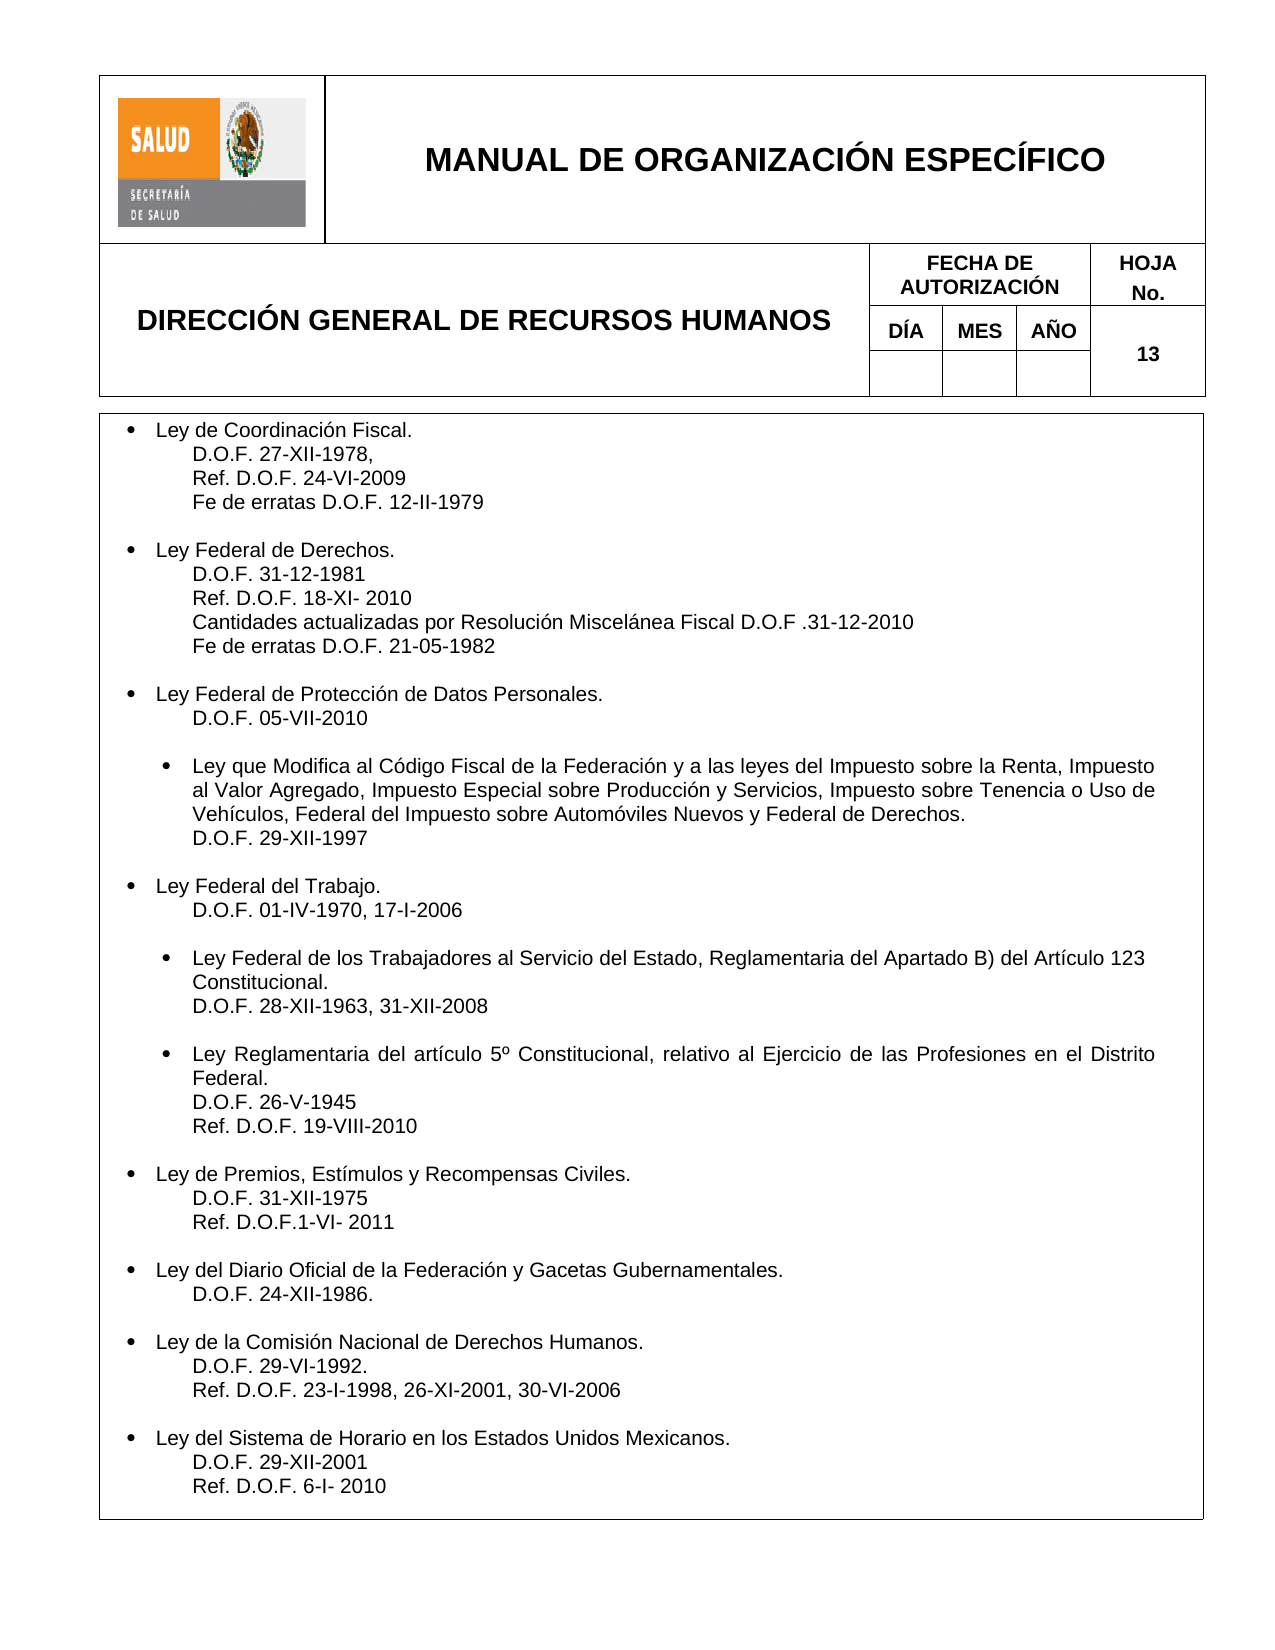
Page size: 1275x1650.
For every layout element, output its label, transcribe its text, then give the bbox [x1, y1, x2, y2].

text Ref. D.O.F. 18-XI- 2010 [118, 586, 1157, 610]
text D.O.F. 28-XII-1963, 31-XII-2008 [118, 994, 1157, 1018]
text D.O.F. 29-VI-1992. [118, 1353, 1157, 1377]
list Ley Federal de los Trabajadores al Servicio del Estado, Reglamentaria del Apartado B) del Artículo 123 Constitucional. [163, 946, 1157, 994]
list Ley Federal de Derechos. [118, 538, 1157, 562]
text D.O.F. 24-XII-1986. [118, 1282, 1157, 1306]
list Ley que Modifica al Código Fiscal de la Federación y a las leyes del Impuesto sobre la Renta, Impuesto al Valor Agregado, Impuesto Especial sobre Producción y Servicios, Impuesto sobre Tenencia o Uso de Vehículos, Federal del Impuesto sobre Automóviles Nuevos y Federal de Derechos. [163, 754, 1157, 826]
list Ley del Sistema de Horario en los Estados Unidos Mexicanos. [118, 1425, 1157, 1449]
list Ley Federal de Protección de Datos Personales. [118, 682, 1157, 706]
picture [118, 98, 306, 227]
text D.O.F. 31-XII-1975 [118, 1186, 1157, 1209]
text D.O.F. 29-XII-1997 [118, 826, 1157, 850]
list Ley del Diario Oficial de la Federación y Gacetas Gubernamentales. [118, 1257, 1157, 1282]
text Cantidades actualizadas por Resolución Miscelánea Fiscal D.O.F .31-12-2010 [118, 610, 1157, 634]
text D.O.F. 01-IV-1970, 17-I-2006 [118, 898, 1157, 922]
text D.O.F. 29-XII-2001 [118, 1449, 1157, 1473]
text D.O.F. 05-VII-2010 [118, 706, 1157, 730]
text Ref. D.O.F. 6-I- 2010 [118, 1473, 1157, 1497]
list Ley de Premios, Estímulos y Recompensas Civiles. [118, 1162, 1157, 1186]
text Ref. D.O.F.1-VI- 2011 [118, 1209, 1157, 1233]
text Fe de erratas D.O.F. 12-II-1979 [118, 490, 1157, 514]
text Ref. D.O.F. 19-VIII-2010 [118, 1114, 1157, 1138]
list Ley Federal del Trabajo. [118, 874, 1157, 898]
list Ley de Coordinación Fiscal. [118, 418, 1157, 442]
text Ref. D.O.F. 24-VI-2009 [118, 466, 1157, 490]
list Ley de la Comisión Nacional de Derechos Humanos. [118, 1329, 1157, 1353]
text Fe de erratas D.O.F. 21-05-1982 [118, 634, 1157, 658]
text D.O.F. 31-12-1981 [118, 562, 1157, 586]
text D.O.F. 26-V-1945 [118, 1090, 1157, 1114]
text D.O.F. 27-XII-1978, [118, 442, 1157, 466]
list Ley Reglamentaria del artículo 5º Constitucional, relativo al Ejercicio de las Profesiones en el Distrito Federal. [163, 1042, 1157, 1090]
text Ref. D.O.F. 23-I-1998, 26-XI-2001, 30-VI-2006 [118, 1377, 1157, 1401]
